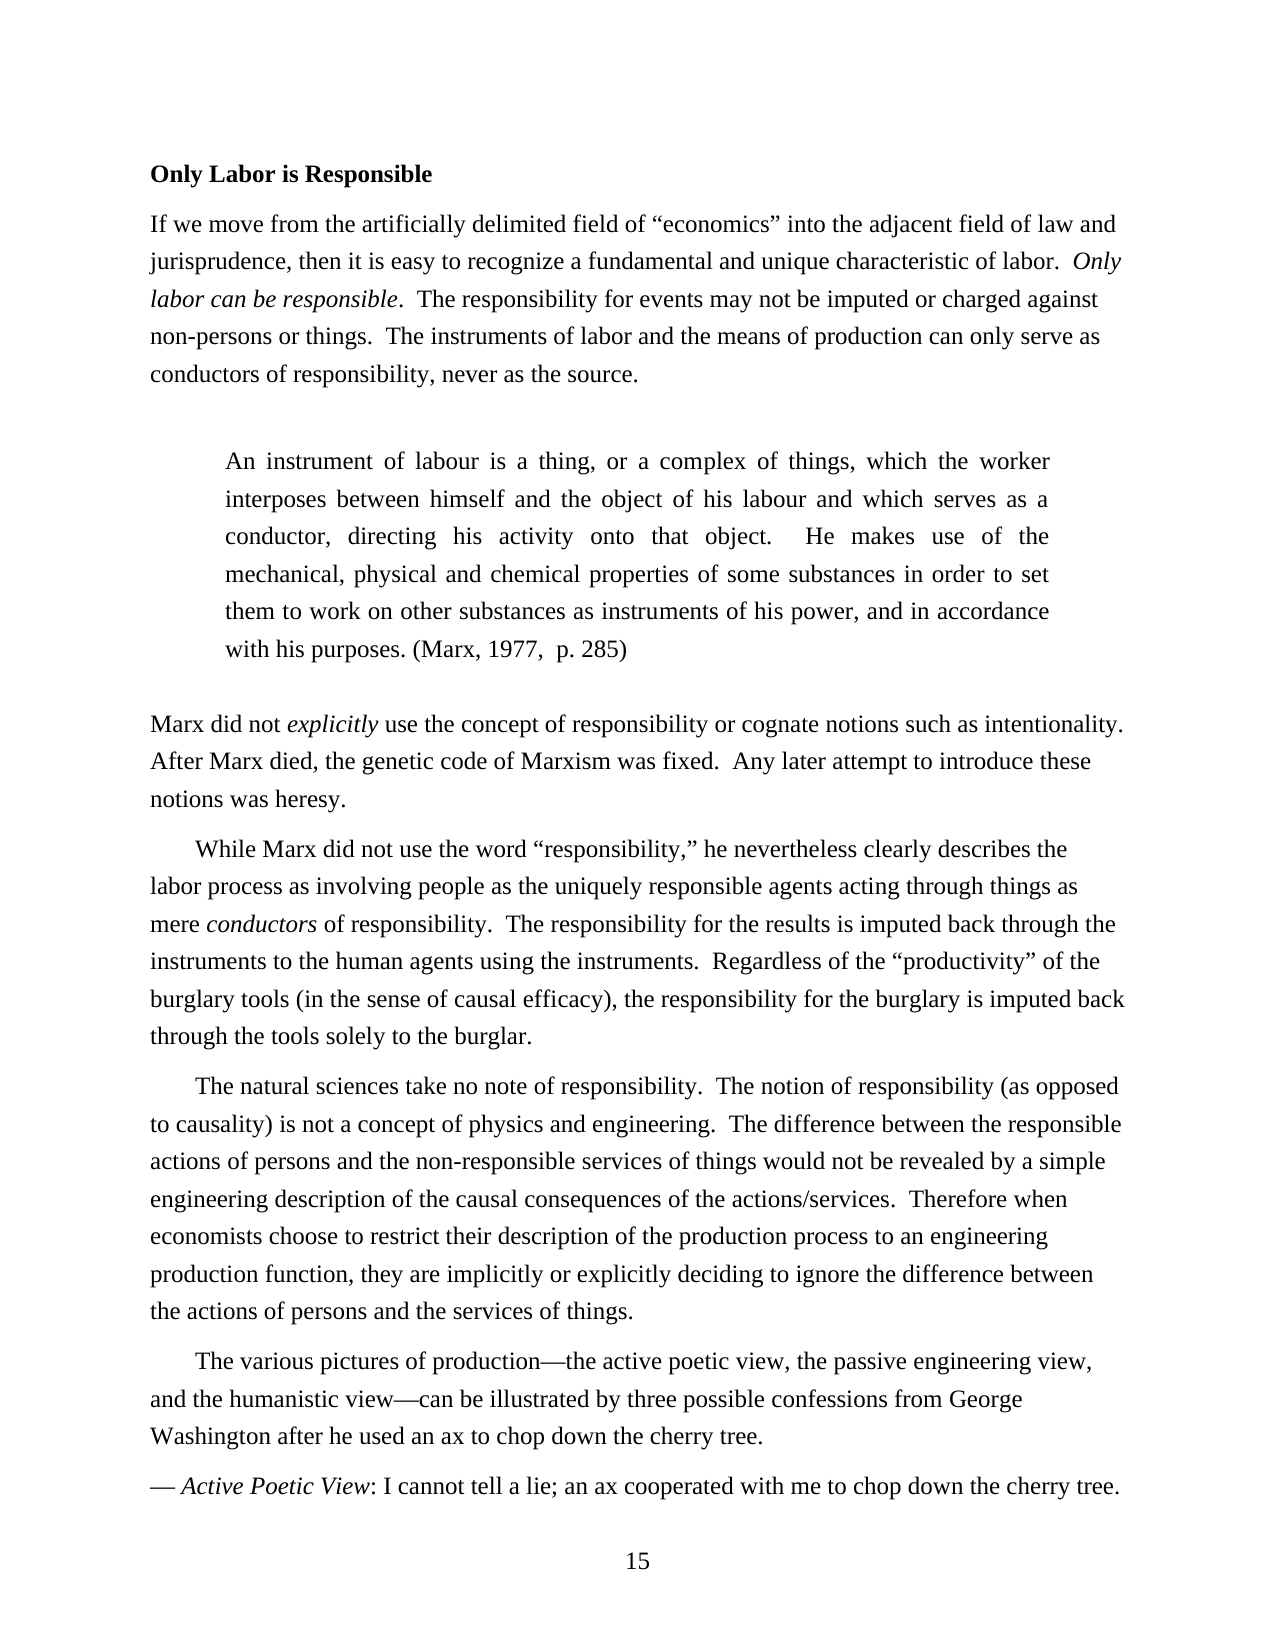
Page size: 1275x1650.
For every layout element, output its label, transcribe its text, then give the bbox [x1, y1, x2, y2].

text — Active Poetic View: I cannot tell a lie; an ax cooperated with me to chop down the cherry tree. [150, 1462, 1125, 1500]
subtitle Only Labor is Responsible [150, 150, 1125, 187]
text The natural sciences take no note of responsibility. The notion of responsibility (as opposed to causality) is not a concept of physics and engineering. The difference between the responsible actions of persons and the non-responsible services of things would not be revealed by a simple engineering description of the causal consequences of the actions/services. Therefore when economists choose to restrict their description of the production process to an engineering production function, they are implicitly or explicitly deciding to ignore the difference between the actions of persons and the services of things. [150, 1062, 1125, 1325]
text An instrument of labour is a thing, or a complex of things, which the worker interposes between himself and the object of his labour and which serves as a conductor, directing his activity onto that object. He makes use of the mechanical, physical and chemical properties of some substances in order to set them to work on other substances as instruments of his power, and in accordance with his purposes. (Marx, 1977, p. 285) [225, 437, 1050, 662]
text If we move from the artificially delimited field of “economics” into the adjacent field of law and jurisprudence, then it is easy to recognize a fundamental and unique characteristic of labor. Only labor can be responsible. The responsibility for events may not be imputed or charged against non-persons or things. The instruments of labor and the means of production can only serve as conductors of responsibility, never as the source. [150, 200, 1125, 387]
text The various pictures of production—the active poetic view, the passive engineering view, and the humanistic view—can be illustrated by three possible confessions from George Washington after he used an ax to chop down the cherry tree. [150, 1337, 1125, 1450]
text Marx did not explicitly use the concept of responsibility or cognate notions such as intentionality. After Marx died, the genetic code of Marxism was fixed. Any later attempt to introduce these notions was heresy. [150, 700, 1125, 812]
text While Marx did not use the word “responsibility,” he nevertheless clearly describes the labor process as involving people as the uniquely responsible agents acting through things as mere conductors of responsibility. The responsibility for the results is imputed back through the instruments to the human agents using the instruments. Regardless of the “productivity” of the burglary tools (in the sense of causal efficacy), the responsibility for the burglary is imputed back through the tools solely to the burglar. [150, 825, 1125, 1050]
